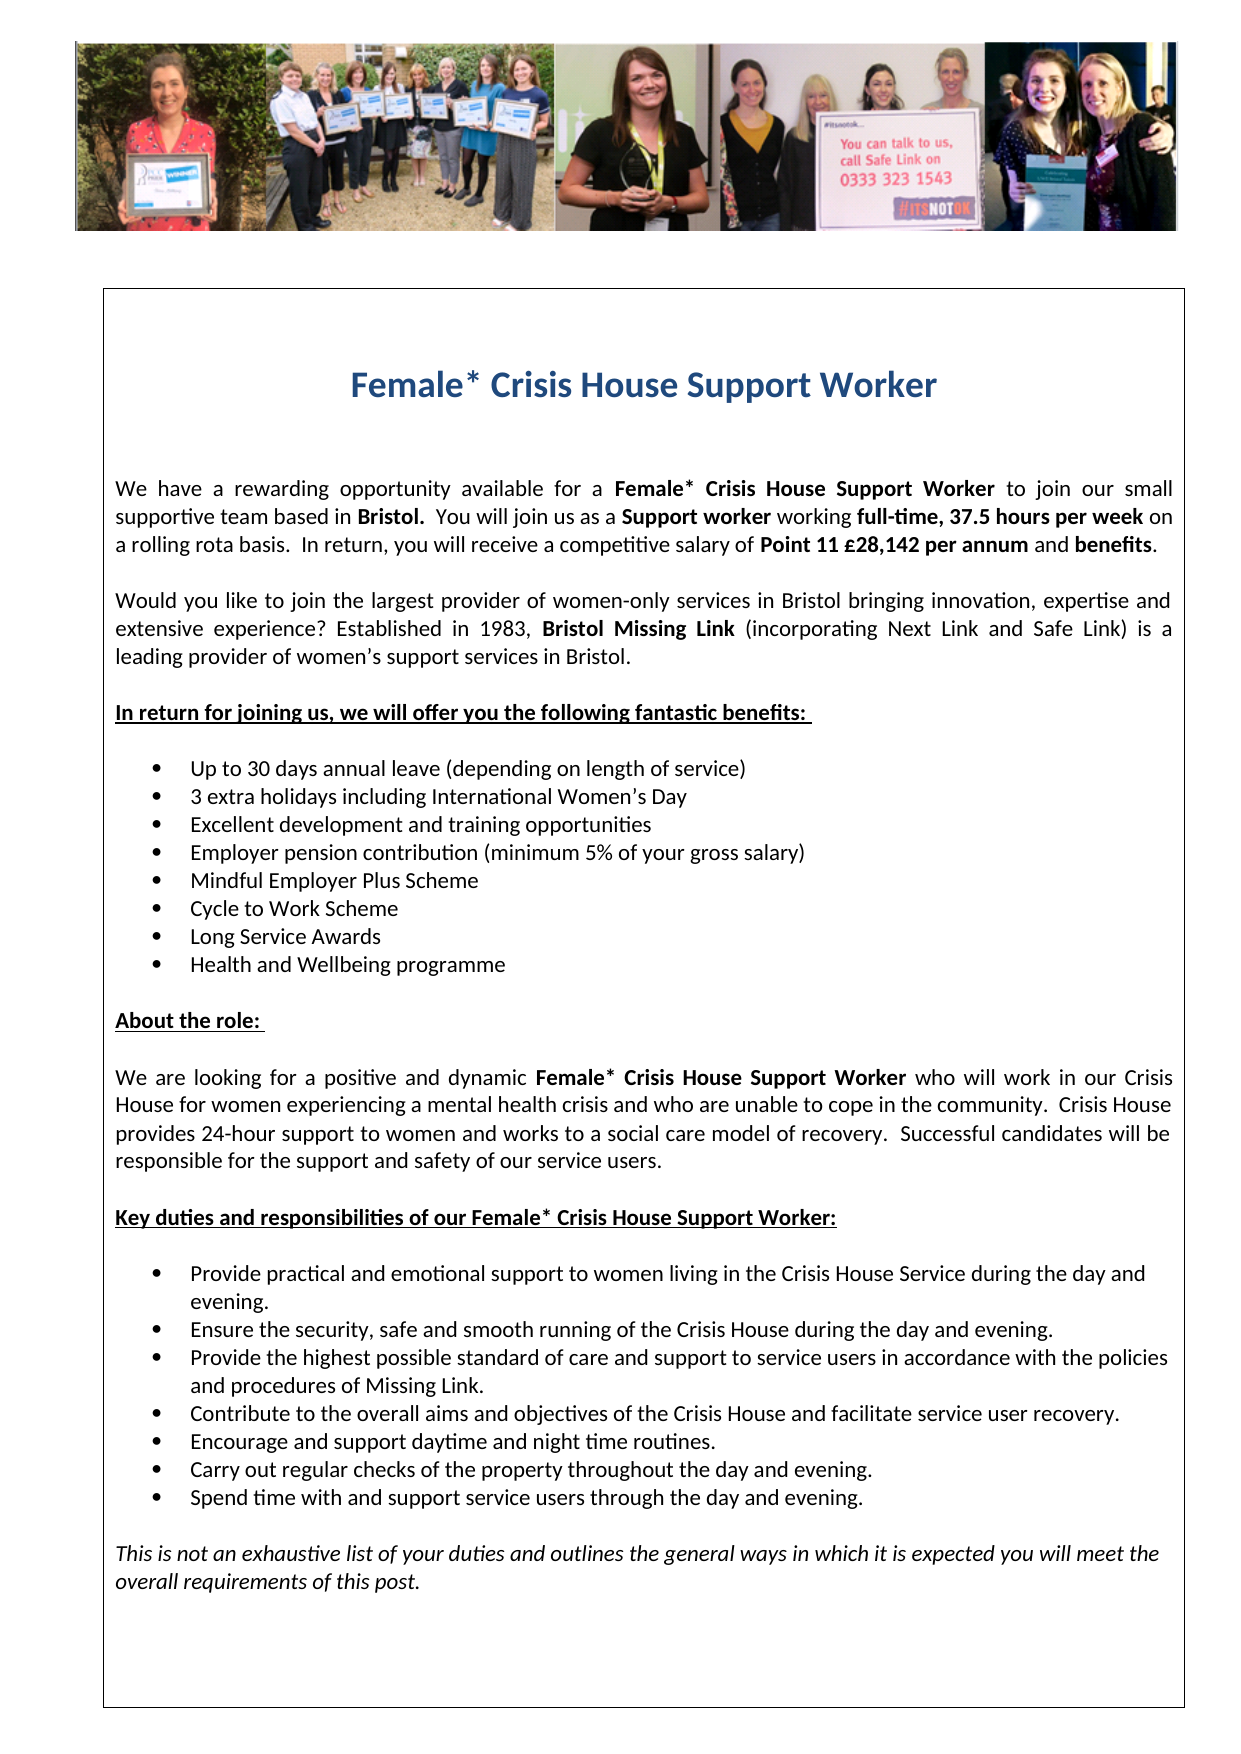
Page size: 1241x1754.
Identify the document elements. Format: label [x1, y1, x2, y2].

table_header [104, 289, 1184, 1707]
picture [75, 41, 1179, 231]
